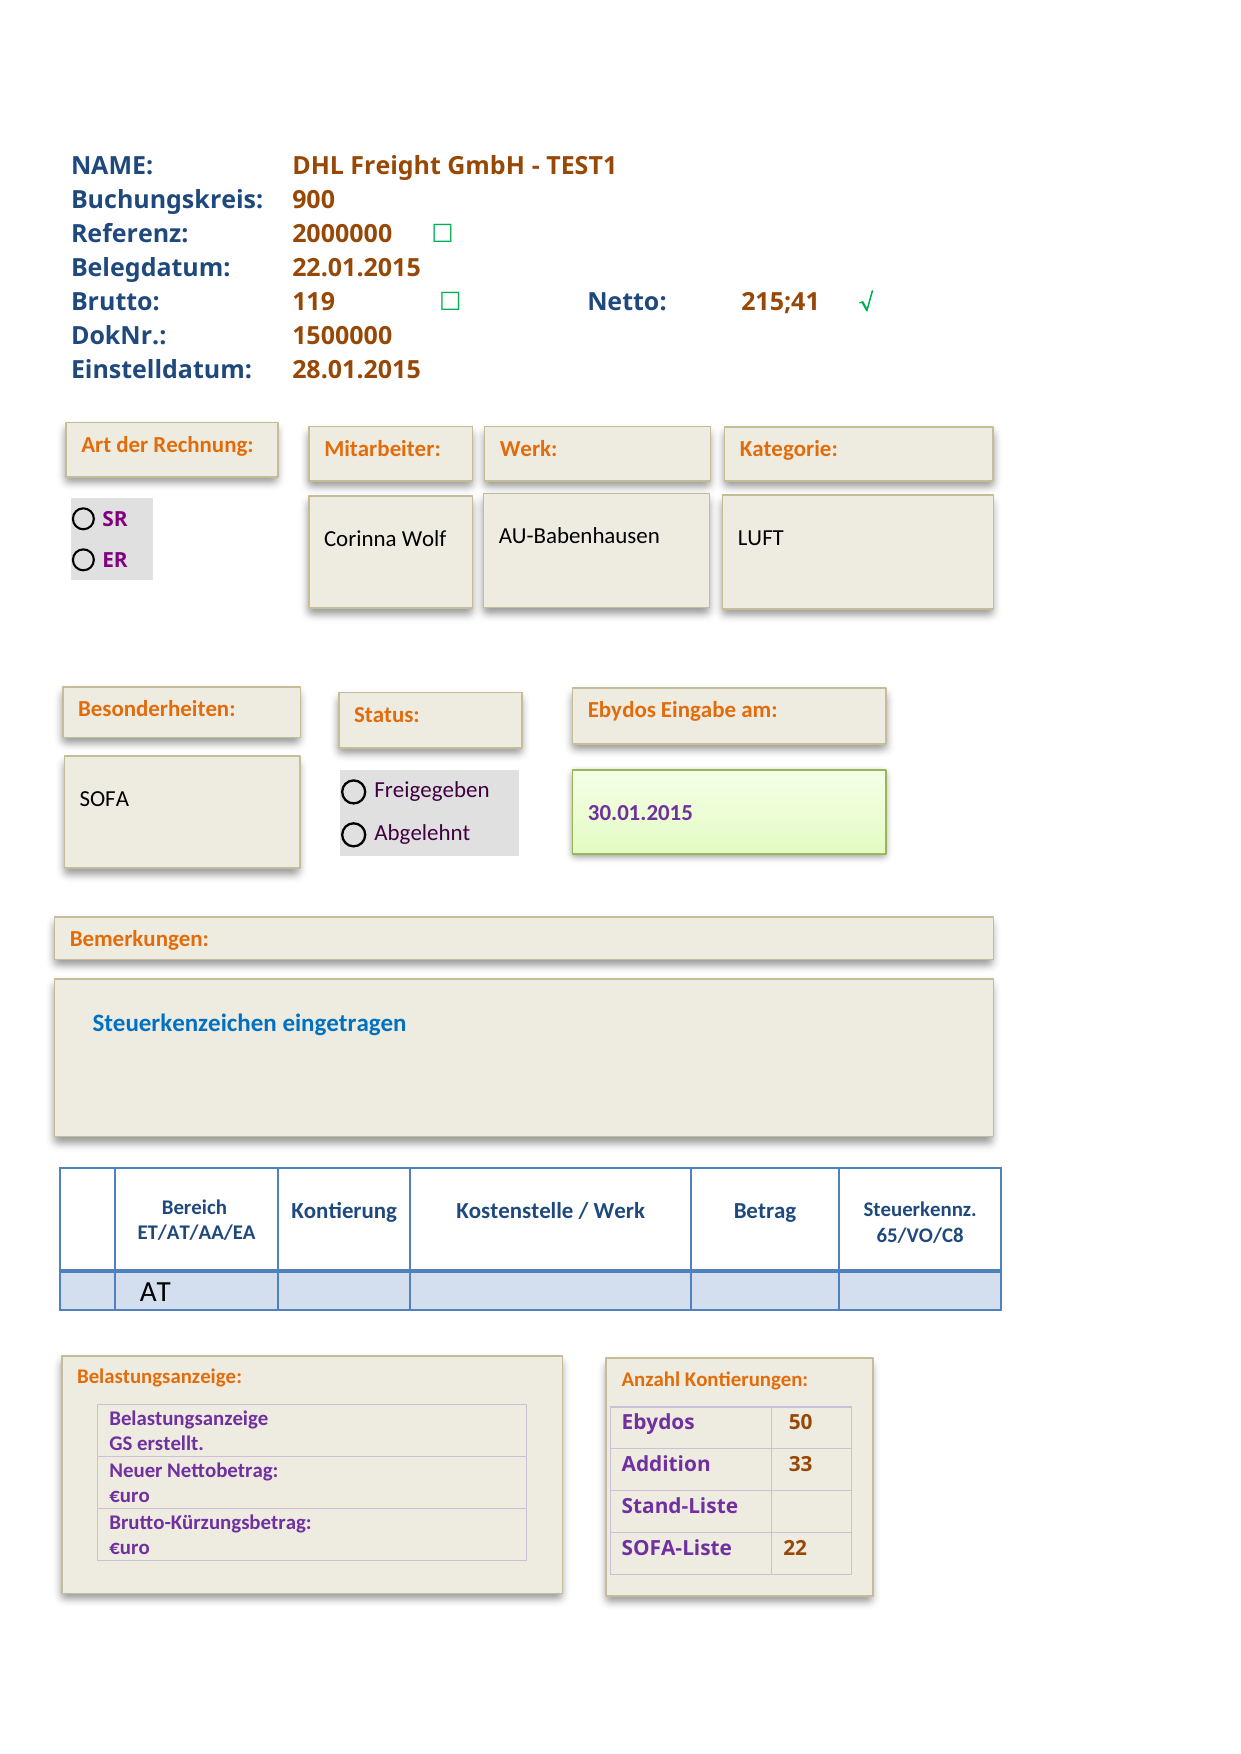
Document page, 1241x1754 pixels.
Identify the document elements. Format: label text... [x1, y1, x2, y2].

table_cell [692, 1273, 838, 1309]
table_header Bereich ET/AT/AA/EA [116, 1169, 277, 1268]
text Referenz: 2000000 [71, 216, 1169, 250]
text Einstelldatum: 28.01.2015 [71, 352, 1169, 386]
table_cell [279, 1273, 409, 1309]
table_header Kostenstelle / Werk [411, 1169, 690, 1268]
text NAME: DHL Freight GmbH - TEST1 [71, 148, 1169, 182]
text DokNr.: 1500000 [71, 318, 1169, 352]
table_header Steuerkennz. 65/VO/C8 [840, 1169, 1000, 1268]
text Belegdatum: 22.01.2015 [71, 250, 1169, 284]
text Brutto: 119 Netto: 215;41 [71, 284, 1169, 318]
table_cell [840, 1273, 1000, 1309]
text Buchungskreis: 900 [71, 182, 1169, 216]
table_cell [61, 1273, 114, 1309]
table_header Betrag [692, 1169, 838, 1268]
table_cell AT [116, 1273, 277, 1309]
table_cell [411, 1273, 690, 1309]
table_header Kontierung [279, 1169, 409, 1268]
table_header [61, 1169, 114, 1268]
